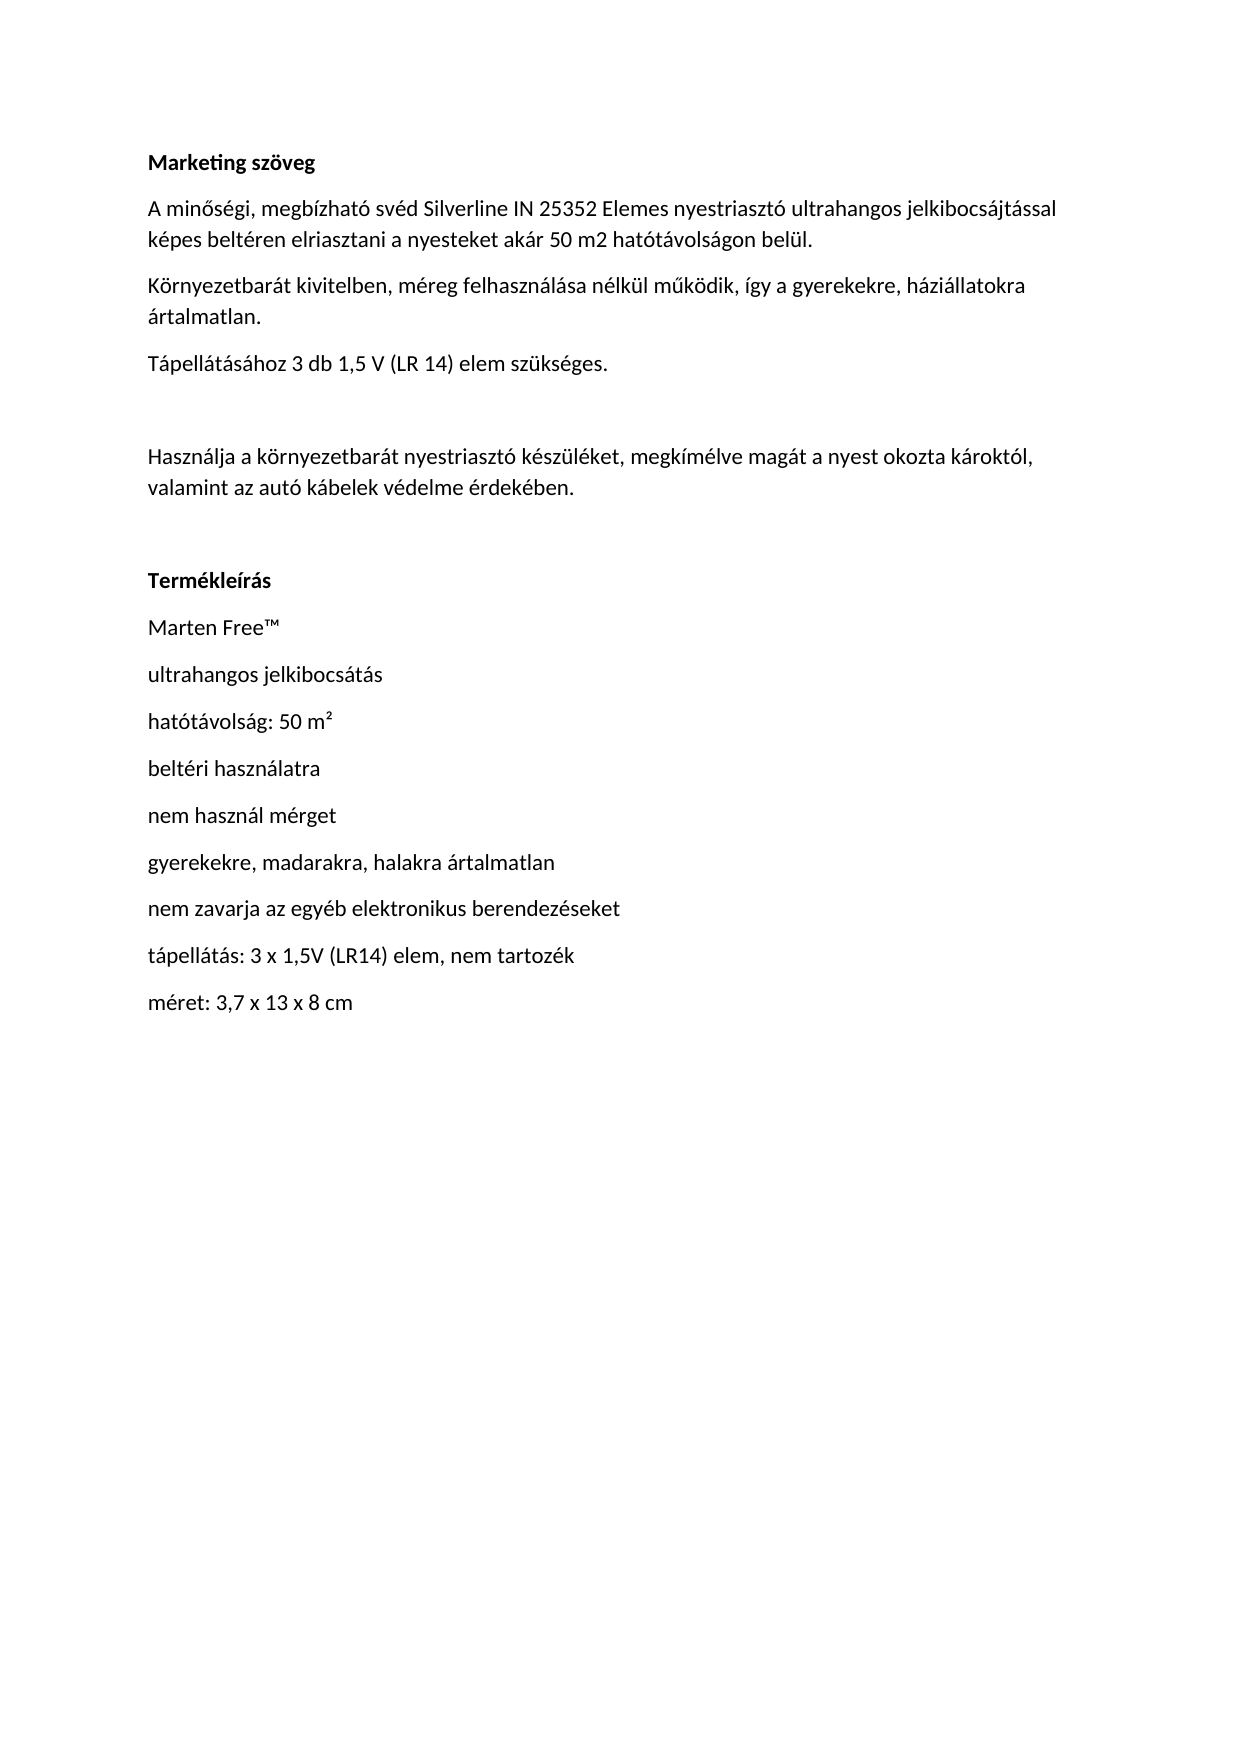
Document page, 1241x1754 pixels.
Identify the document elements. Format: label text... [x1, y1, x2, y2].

text ultrahangos jelkibocsátás [148, 660, 1093, 688]
text A minőségi, megbízható svéd Silverline IN 25352 Elemes nyestriasztó ultrahangos jelkibocsájtással képes beltéren elriasztani a nyesteket akár 50 m2 hatótávolságon belül. [148, 194, 1093, 253]
text Használja a környezetbarát nyestriasztó készüléket, megkímélve magát a nyest okozta károktól, valamint az autó kábelek védelme érdekében. [148, 442, 1093, 501]
text Marten Free™ [148, 613, 1093, 641]
text beltéri használatra [148, 754, 1093, 782]
text Környezetbarát kivitelben, méreg felhasználása nélkül működik, így a gyerekekre, háziállatokra ártalmatlan. [148, 272, 1093, 330]
text Marketing szöveg [148, 148, 1093, 176]
text gyerekekre, madarakra, halakra ártalmatlan [148, 848, 1093, 876]
text tápellátás: 3 x 1,5V (LR14) elem, nem tartozék [148, 941, 1093, 969]
text nem zavarja az egyéb elektronikus berendezéseket [148, 894, 1093, 922]
text Termékleírás [148, 566, 1093, 594]
text hatótávolság: 50 m² [148, 707, 1093, 735]
text méret: 3,7 x 13 x 8 cm [148, 988, 1093, 1016]
text nem használ mérget [148, 801, 1093, 829]
text Tápellátásához 3 db 1,5 V (LR 14) elem szükséges. [148, 349, 1093, 377]
